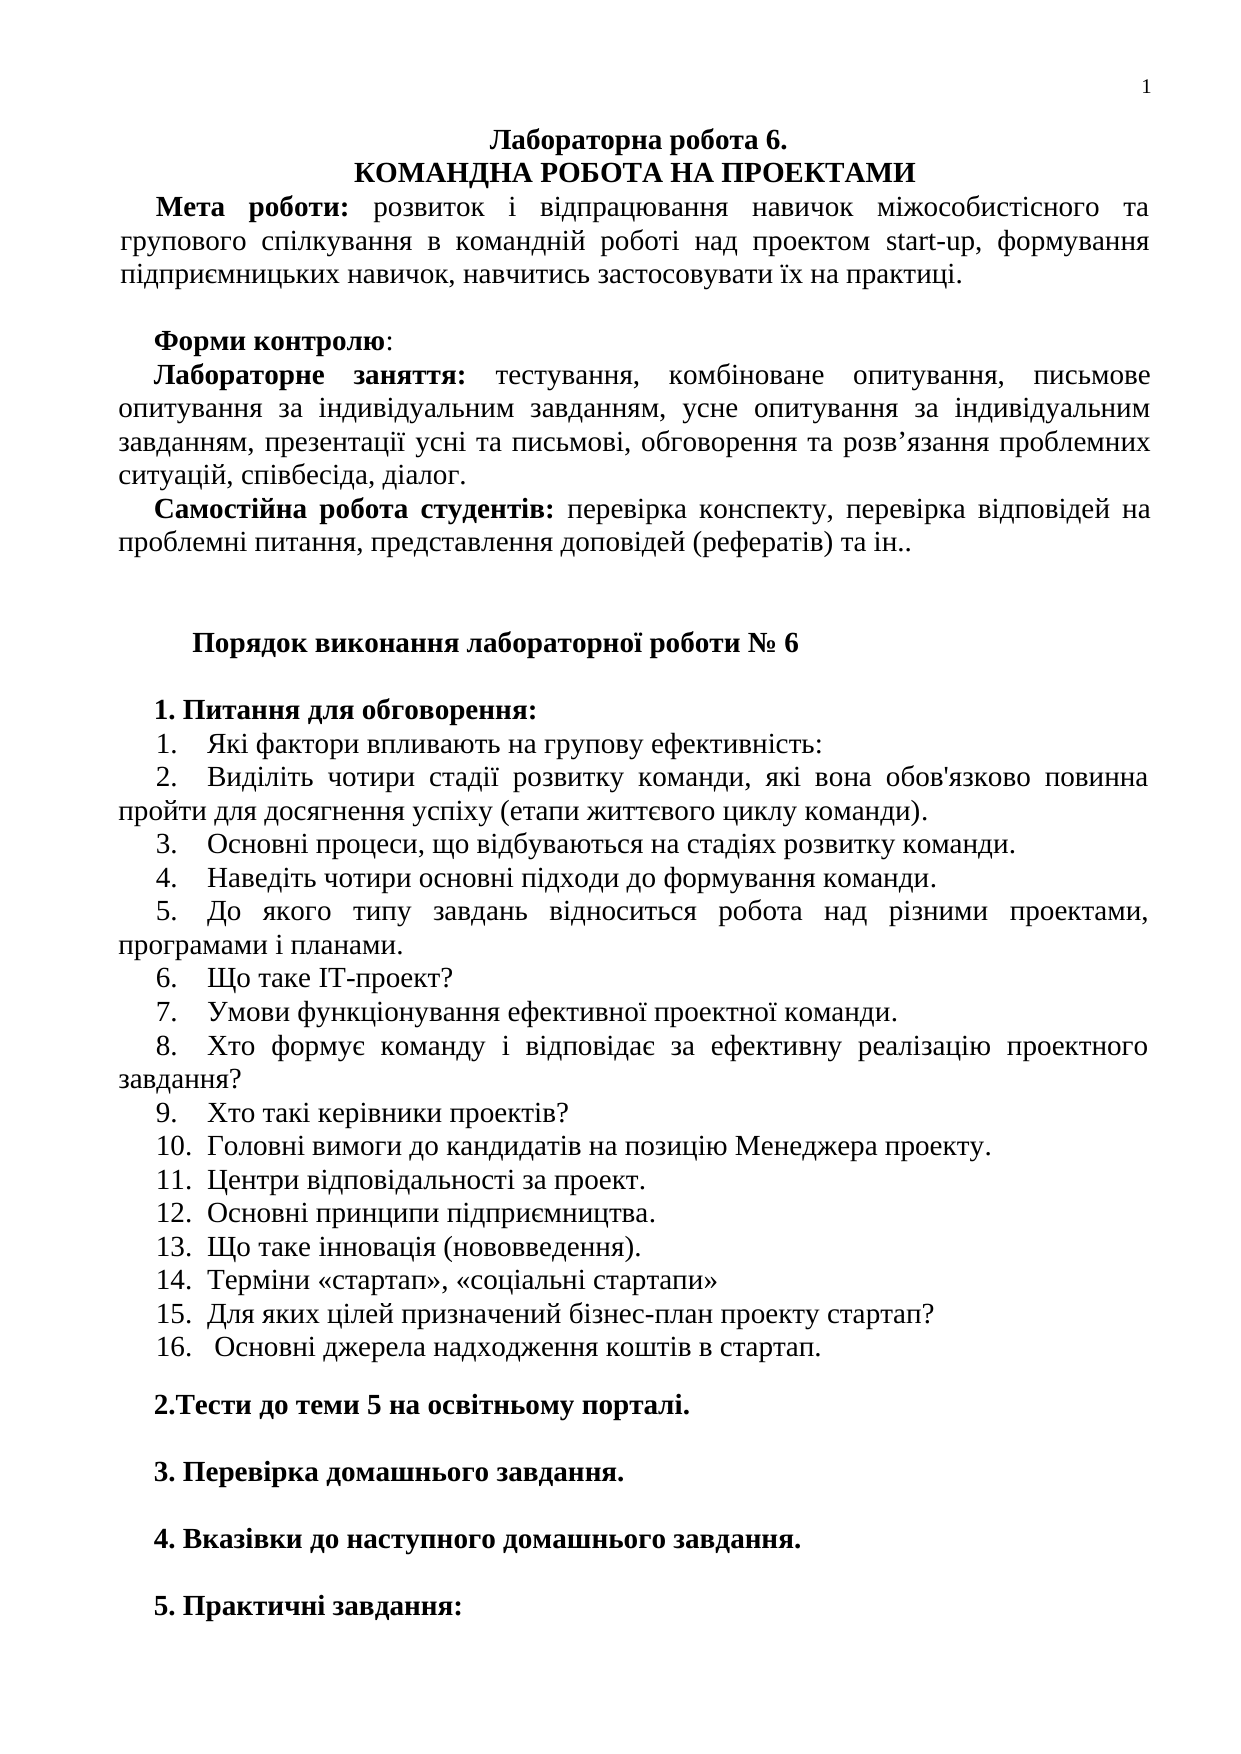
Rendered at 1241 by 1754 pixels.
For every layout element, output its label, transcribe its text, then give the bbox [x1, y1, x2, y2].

text 3. Перевірка домашнього завдання. [118, 1454, 1152, 1488]
list Що таке інновація (нововведення). [118, 1229, 1149, 1262]
text Мета роботи: розвиток і відпрацювання навичок міжособистісного та групового спілкування в командній роботі над проектом start-up, формування підприємницьких навичок, навчитись застосовувати їх на практиці. [120, 189, 1149, 290]
list До якого типу завдань відноситься робота над різними проектами, програмами і планами. [118, 893, 1149, 961]
list Що таке IT-проект? [118, 961, 1149, 994]
list Умови функціонування ефективної проектної команди. [118, 994, 1149, 1028]
list Які фактори впливають на групову ефективність: [118, 726, 1149, 759]
text 4. Вказівки до наступного домашнього завдання. [118, 1521, 1152, 1555]
text Форми контролю: [118, 323, 1152, 357]
text 2.Тести до теми 5 на освітньому порталі. [118, 1387, 1152, 1421]
list Головні вимоги до кандидатів на позицію Менеджера проекту. [118, 1128, 1149, 1162]
list Для яких цілей призначений бізнес-план проекту стартап? [118, 1296, 1149, 1329]
text Самостійна робота студентів: перевірка конспекту, перевірка відповідей на проблемні питання, представлення доповідей (рефератів) та ін.. [118, 491, 1152, 558]
text Лабораторне заняття: тестування, комбіноване опитування, письмове опитування за індивідуальним завданням, усне опитування за індивідуальним завданням, презентації усні та письмові, обговорення та розв’язання проблемних ситуацій, співбесіда, діалог. [118, 357, 1152, 491]
text 5. Практичні завдання: [118, 1588, 1152, 1622]
text Лабораторна робота 6. [118, 122, 1152, 156]
text КОМАНДНА РОБОТА НА ПРОЕКТАМИ [118, 156, 1152, 189]
list Хто такі керівники проектів? [118, 1095, 1149, 1128]
list Основні процеси, що відбуваються на стадіях розвитку команди. [118, 826, 1149, 860]
list Центри відповідальності за проект. [118, 1162, 1149, 1195]
text 1. Питання для обговорення: [118, 692, 1152, 726]
list Виділіть чотири стадії розвитку команди, які вона обов'язково повинна пройти для досягнення успіху (етапи життєвого циклу команди). [118, 759, 1149, 826]
list Хто формує команду і відповідає за ефективну реалізацію проектного завдання? [118, 1028, 1149, 1095]
list Основні джерела надходження коштів в стартап. [118, 1329, 1149, 1363]
list Основні принципи підприємництва. [118, 1195, 1149, 1229]
list Терміни «стартап», «соціальні стартапи» [118, 1262, 1149, 1296]
list Наведіть чотири основні підходи до формування команди. [118, 860, 1149, 893]
text Порядок виконання лабораторної роботи № 6 [118, 625, 1152, 659]
